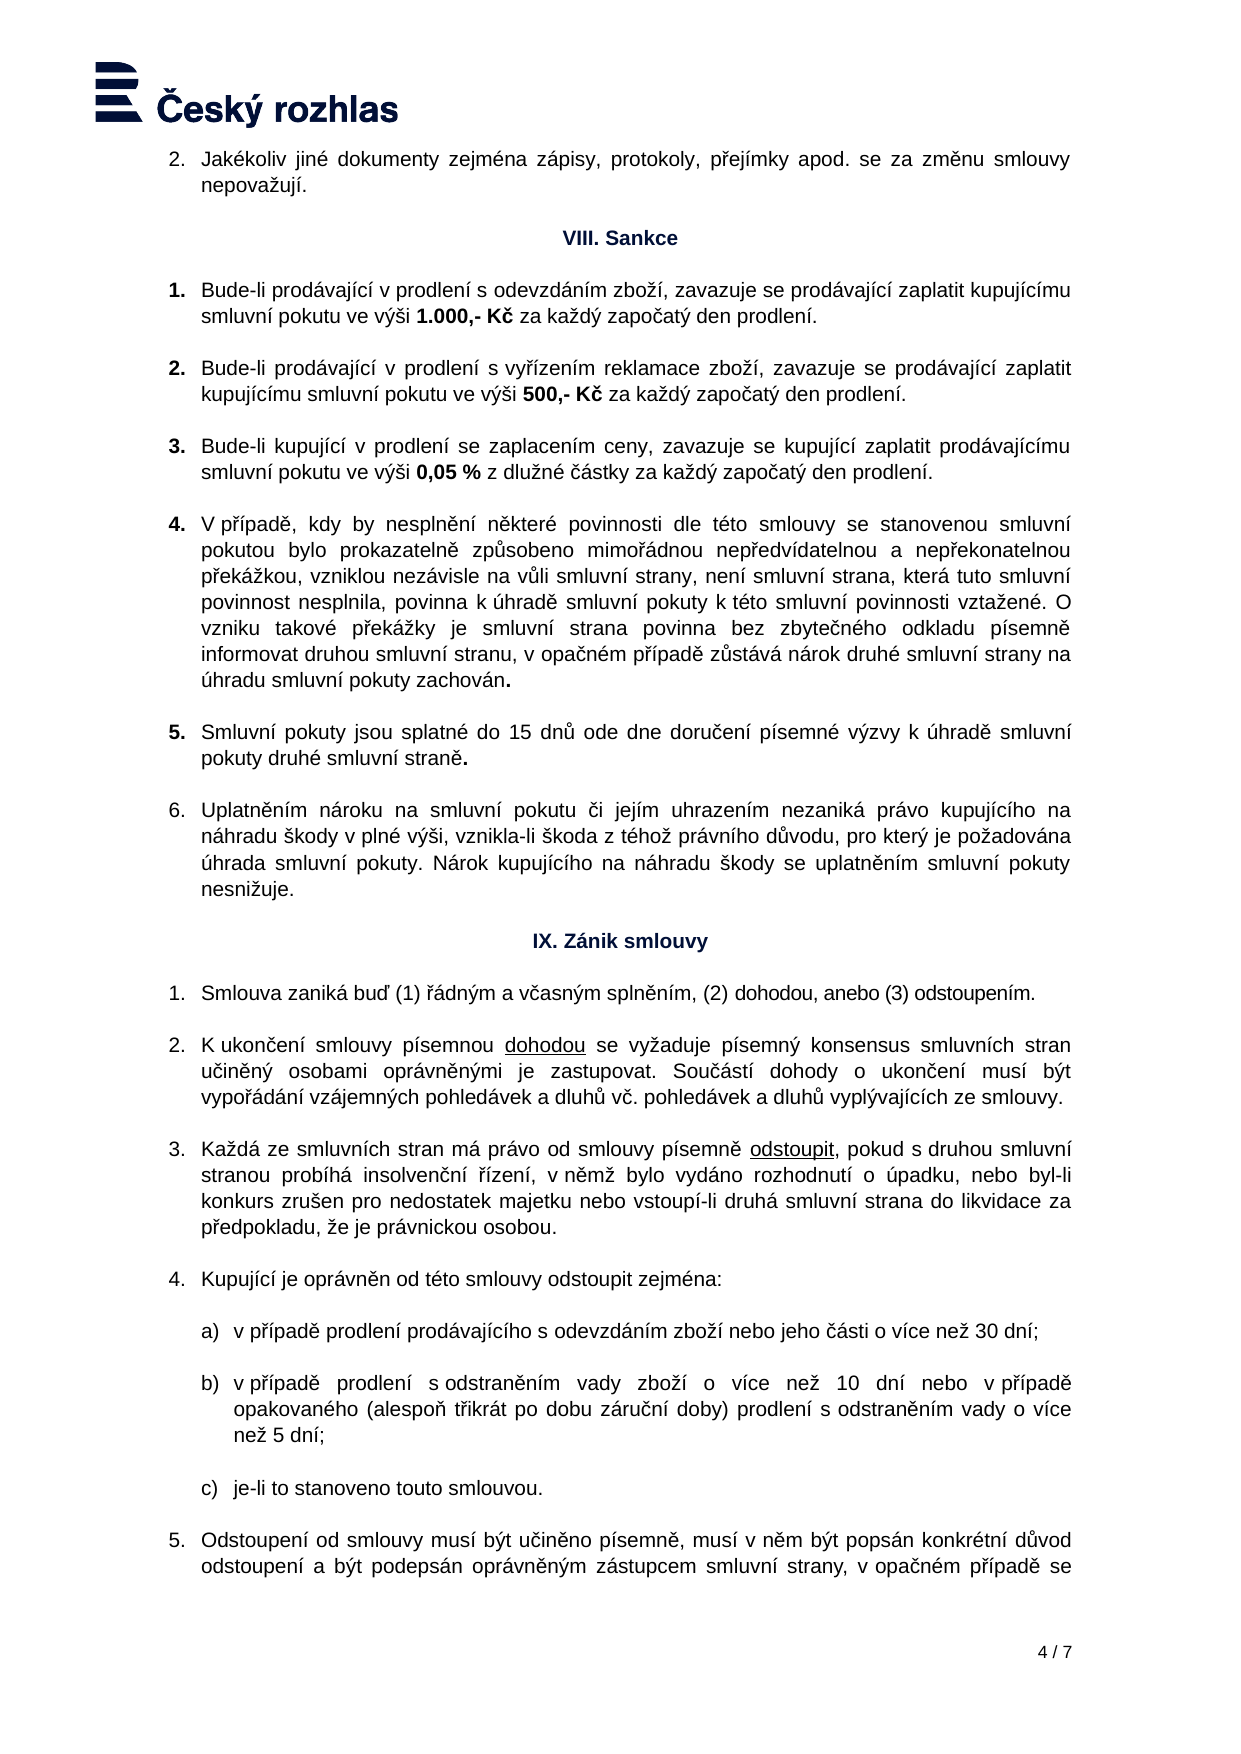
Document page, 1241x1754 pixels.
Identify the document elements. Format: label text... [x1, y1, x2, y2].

list Bude-li prodávající v prodlení s odevzdáním zboží, zavazuje se prodávající zaplatit kupujícímu smluvní pokutu ve výši 1.000,- Kč za každý započatý den prodlení. [168, 276, 1072, 328]
list Bude-li prodávající v prodlení s vyřízením reklamace zboží, zavazuje se prodávající zaplatit kupujícímu smluvní pokutu ve výši 500,- Kč za každý započatý den prodlení. [168, 354, 1072, 406]
picture [95, 62, 398, 128]
list v případě prodlení prodávajícího s odevzdáním zboží nebo jeho části o více než 30 dní; [201, 1318, 1072, 1344]
list V případě, kdy by nesplnění některé povinnosti dle této smlouvy se stanovenou smluvní pokutou bylo prokazatelně způsobeno mimořádnou nepředvídatelnou a nepřekonatelnou překážkou, vzniklou nezávisle na vůli smluvní strany, není smluvní strana, která tuto smluvní povinnost nesplnila, povinna k úhradě smluvní pokuty k této smluvní povinnosti vztažené. O vzniku takové překážky je smluvní strana povinna bez zbytečného odkladu písemně informovat druhou smluvní stranu, v opačném případě zůstává nárok druhé smluvní strany na úhradu smluvní pokuty zachován. [168, 511, 1072, 693]
list je-li to stanoveno touto smlouvou. [201, 1474, 1072, 1500]
subtitle Sankce [168, 224, 1072, 250]
list K ukončení smlouvy písemnou dohodou se vyžaduje písemný konsensus smluvních stran učiněný osobami oprávněnými je zastupovat. Součástí dohody o ukončení musí být vypořádání vzájemných pohledávek a dluhů vč. pohledávek a dluhů vyplývajících ze smlouvy. [168, 1031, 1072, 1109]
list Smlouva zaniká buď (1) řádným a včasným splněním, (2) dohodou, anebo (3) odstoupením. [168, 979, 1072, 1005]
list Uplatněním nároku na smluvní pokutu či jejím uhrazením nezaniká právo kupujícího na náhradu škody v plné výši, vznikla-li škoda z téhož právního důvodu, pro který je požadována úhrada smluvní pokuty. Nárok kupujícího na náhradu škody se uplatněním smluvní pokuty nesnižuje. [168, 797, 1072, 901]
list Bude-li kupující v prodlení se zaplacením ceny, zavazuje se kupující zaplatit prodávajícímu smluvní pokutu ve výši 0,05 % z dlužné částky za každý započatý den prodlení. [168, 432, 1072, 484]
list Smluvní pokuty jsou splatné do 15 dnů ode dne doručení písemné výzvy k úhradě smluvní pokuty druhé smluvní straně. [168, 719, 1072, 771]
list v případě prodlení s odstraněním vady zboží o více než 10 dní nebo v případě opakovaného (alespoň třikrát po dobu záruční doby) prodlení s odstraněním vady o více než 5 dní; [201, 1370, 1072, 1448]
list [168, 1526, 1072, 1578]
list Každá ze smluvních stran má právo od smlouvy písemně odstoupit, pokud s druhou smluvní stranou probíhá insolvenční řízení, v němž bylo vydáno rozhodnutí o úpadku, nebo byl-li konkurs zrušen pro nedostatek majetku nebo vstoupí-li druhá smluvní strana do likvidace za předpokladu, že je právnickou osobou. [168, 1136, 1072, 1240]
subtitle Zánik smlouvy [168, 927, 1072, 953]
list Kupující je oprávněn od této smlouvy odstoupit zejména: [168, 1266, 1072, 1292]
list Jakékoliv jiné dokumenty zejména zápisy, protokoly, přejímky apod. se za změnu smlouvy nepovažují. [168, 146, 1072, 198]
